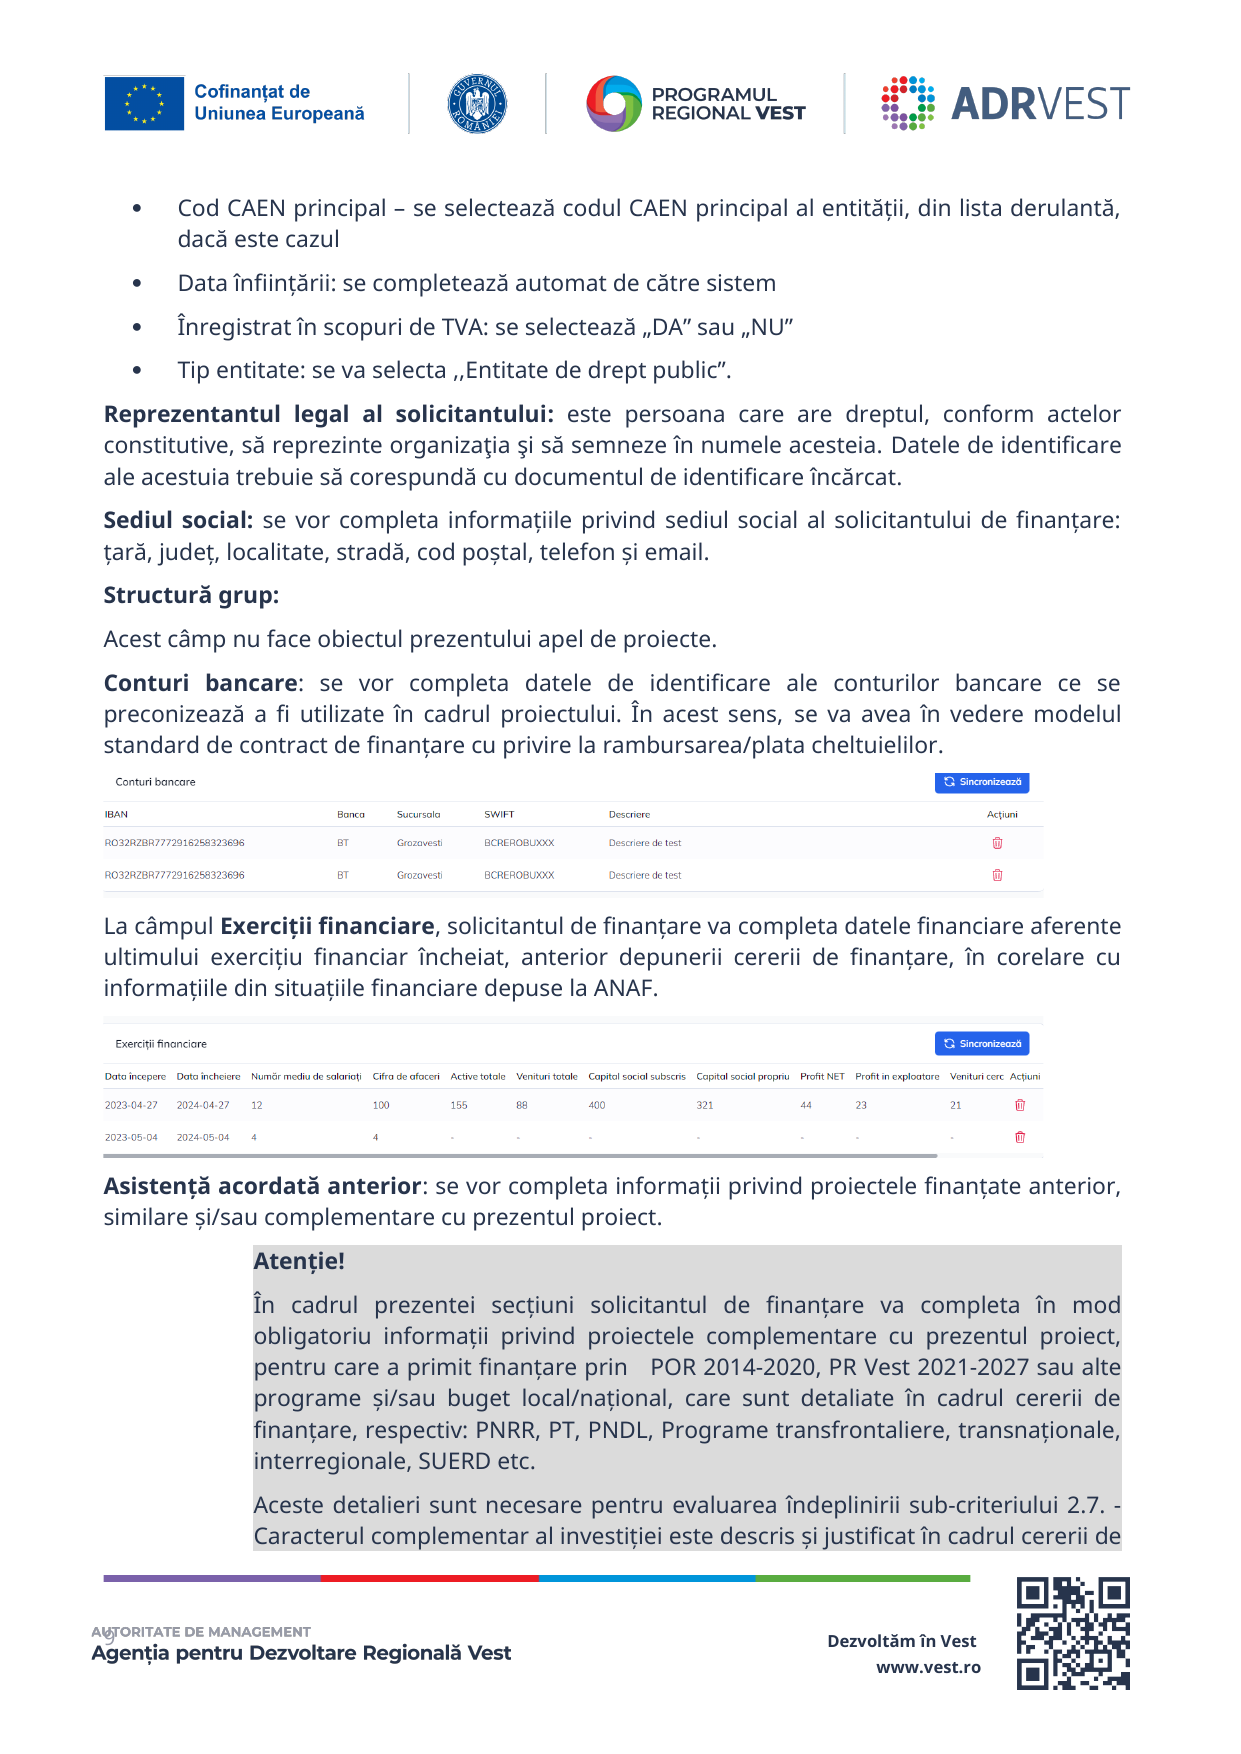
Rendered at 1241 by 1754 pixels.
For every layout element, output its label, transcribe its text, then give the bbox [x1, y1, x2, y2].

text Sediul social: se vor completa informațiile privind sediul social al solicitantului de finanțare: țară, județ, localitate, stradă, cod poștal, telefon și email. [103, 504, 1122, 567]
text În cadrul prezentei secțiuni solicitantul de finanțare va completa în mod obligatoriu informații privind proiectele complementare cu prezentul proiect, pentru care a primit finanțare prin POR 2014-2020, PR Vest 2021-2027 sau alte programe și/sau buget local/național, care sunt detaliate în cadrul cererii de finanțare, respectiv: PNRR, PT, PNDL, Programe transfrontaliere, transnaționale, interregionale, SUERD etc. [253, 1289, 1122, 1476]
list Tip entitate: se va selecta ,,Entitate de drept public”. [133, 354, 1122, 386]
text Conturi bancare: se vor completa datele de identificare ale conturilor bancare ce se preconizează a fi utilizate în cadrul proiectului. În acest sens, se va avea în vedere modelul standard de contract de finanțare cu privire la rambursarea/plata cheltuielilor. [103, 667, 1122, 761]
picture [103, 773, 1044, 898]
text Asistență acordată anterior: se vor completa informații privind proiectele finanțate anterior, similare și/sau complementare cu prezentul proiect. [103, 1170, 1122, 1232]
picture [103, 73, 1131, 134]
list Înregistrat în scopuri de TVA: se selectează „DA” sau „NU” [133, 311, 1122, 342]
text Structură grup: [103, 579, 1122, 611]
picture [103, 1016, 1044, 1158]
list Data înființării: se completează automat de către sistem [133, 267, 1122, 298]
text Acest câmp nu face obiectul prezentului apel de proiecte. [103, 623, 1122, 654]
text Reprezentantul legal al solicitantului: este persoana care are dreptul, conform actelor constitutive, să reprezinte organizaţia şi să semneze în numele acesteia. Datele de identificare ale acestuia trebuie să corespundă cu documentul de identificare încărcat. [103, 398, 1122, 492]
text La câmpul Exerciții financiare, solicitantul de finanțare va completa datele financiare aferente ultimului exercițiu financiar încheiat, anterior depunerii cererii de finanțare, în corelare cu informațiile din situațiile financiare depuse la ANAF. [103, 910, 1122, 1003]
picture [1008, 1568, 1139, 1699]
list Cod CAEN principal – se selectează codul CAEN principal al entității, din lista derulantă, dacă este cazul [133, 192, 1122, 254]
text Atenție! [253, 1245, 1122, 1276]
